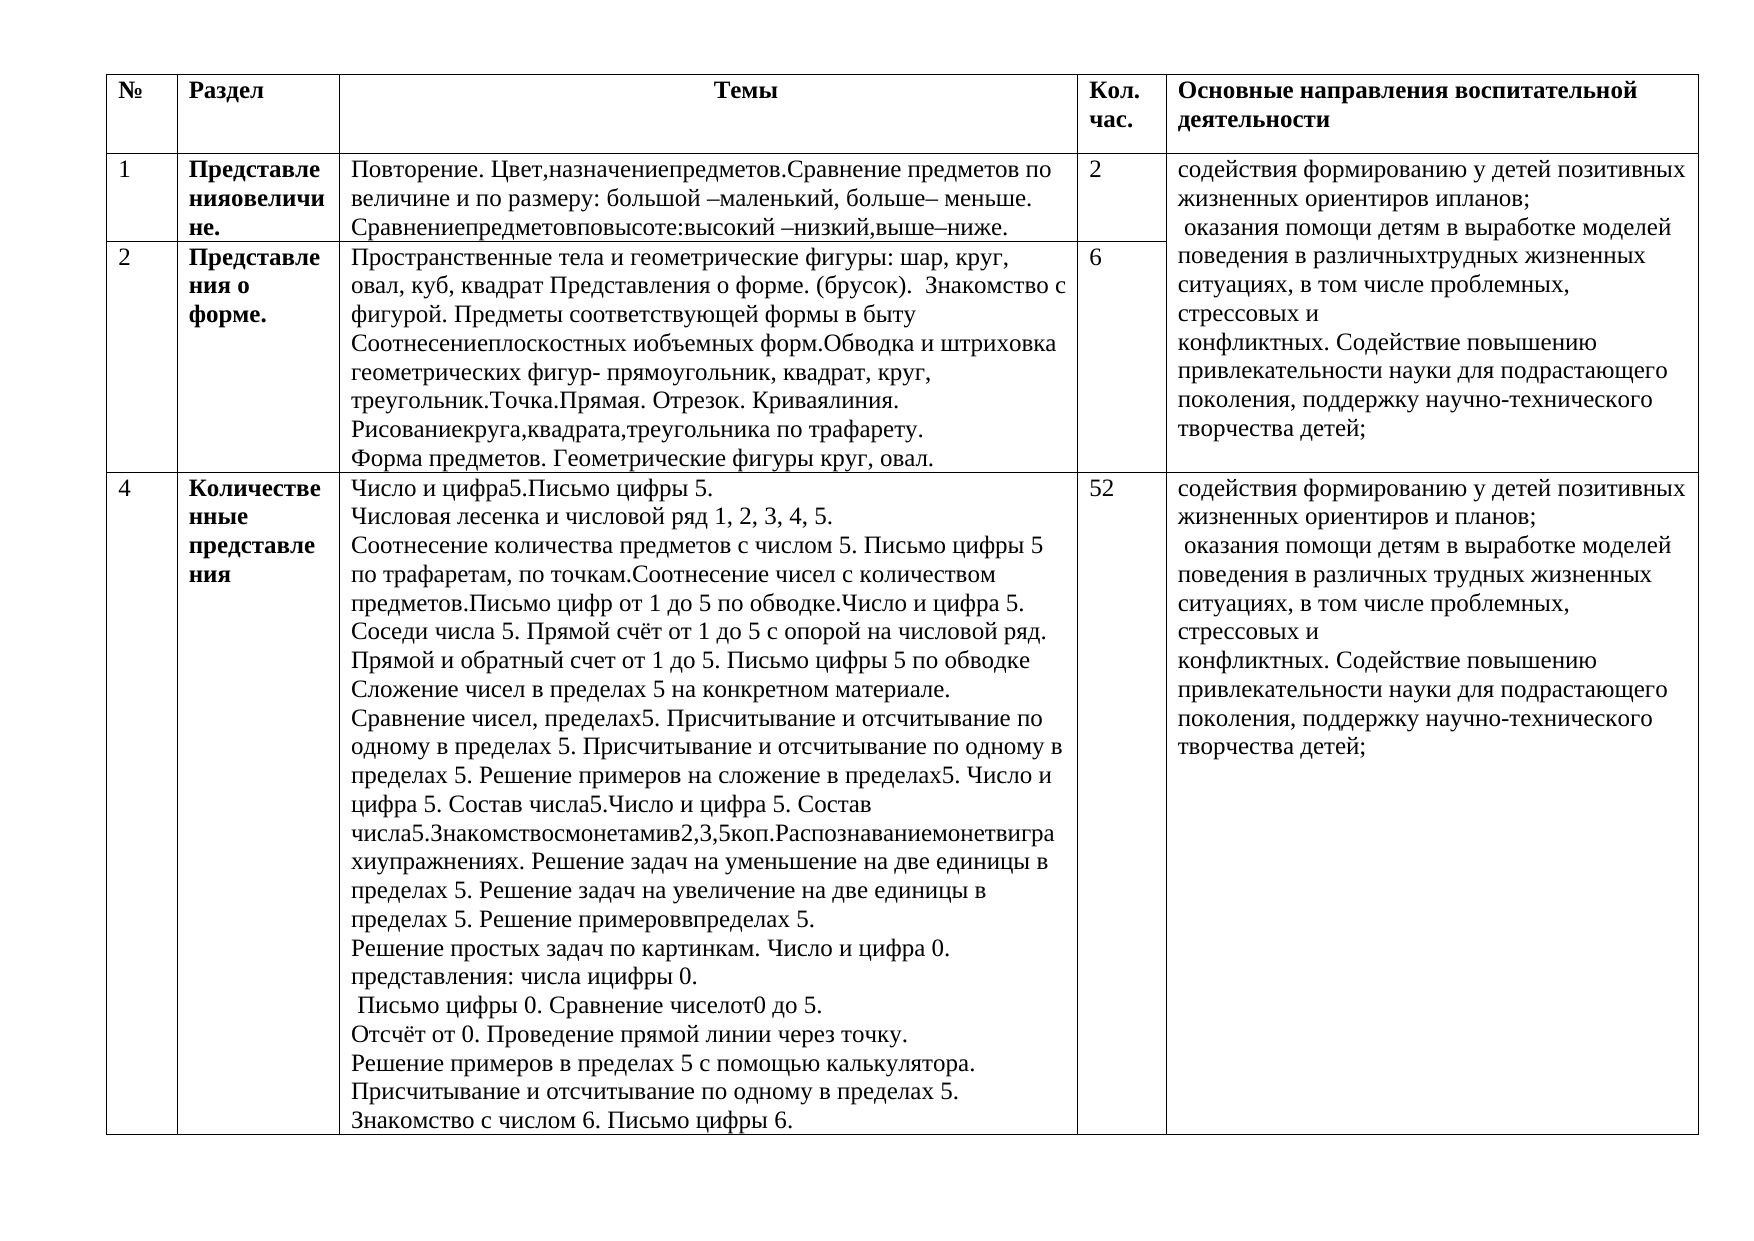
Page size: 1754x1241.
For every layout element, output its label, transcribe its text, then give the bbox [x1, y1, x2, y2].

table_cell Представления о форме. [178, 242, 339, 472]
table_header Раздел [178, 75, 339, 153]
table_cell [340, 473, 1077, 1134]
table_cell 2 [107, 242, 177, 472]
table_cell Повторение. Цвет,назначениепредметов.Сравнение предметов по величине и по размеру: большой –маленький, больше– меньше. Сравнениепредметовповысоте:высокий –низкий,выше–ниже. [340, 154, 1077, 241]
table_cell Пространственные тела и геометрические фигуры: шар, круг, овал, куб, квадрат Представления о форме. (брусок). Знакомство с фигурой. Предметы соответствующей формы в быту Соотнесениеплоскостных иобъемных форм.Обводка и штриховка геометрических фигур- прямоугольник, квадрат, круг, треугольник.Точка.Прямая. Отрезок. Криваялиния. Рисованиекруга,квадрата,треугольника по трафарету. Форма предметов. Геометрические фигуры круг, овал. [340, 242, 1077, 472]
table_cell 52 [1078, 473, 1166, 1134]
table_header Кол. час. [1078, 75, 1166, 153]
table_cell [1167, 473, 1698, 1134]
table_header Основные направления воспитательной деятельности [1167, 75, 1698, 153]
table_header № [107, 75, 177, 153]
table_cell 4 [107, 473, 177, 1134]
table_cell Представленияовеличине. [178, 154, 339, 241]
table_header Темы [340, 75, 1077, 153]
table_cell 2 [1078, 154, 1166, 241]
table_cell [178, 473, 339, 1134]
table_cell 1 [107, 154, 177, 241]
table_cell 6 [1078, 242, 1166, 472]
